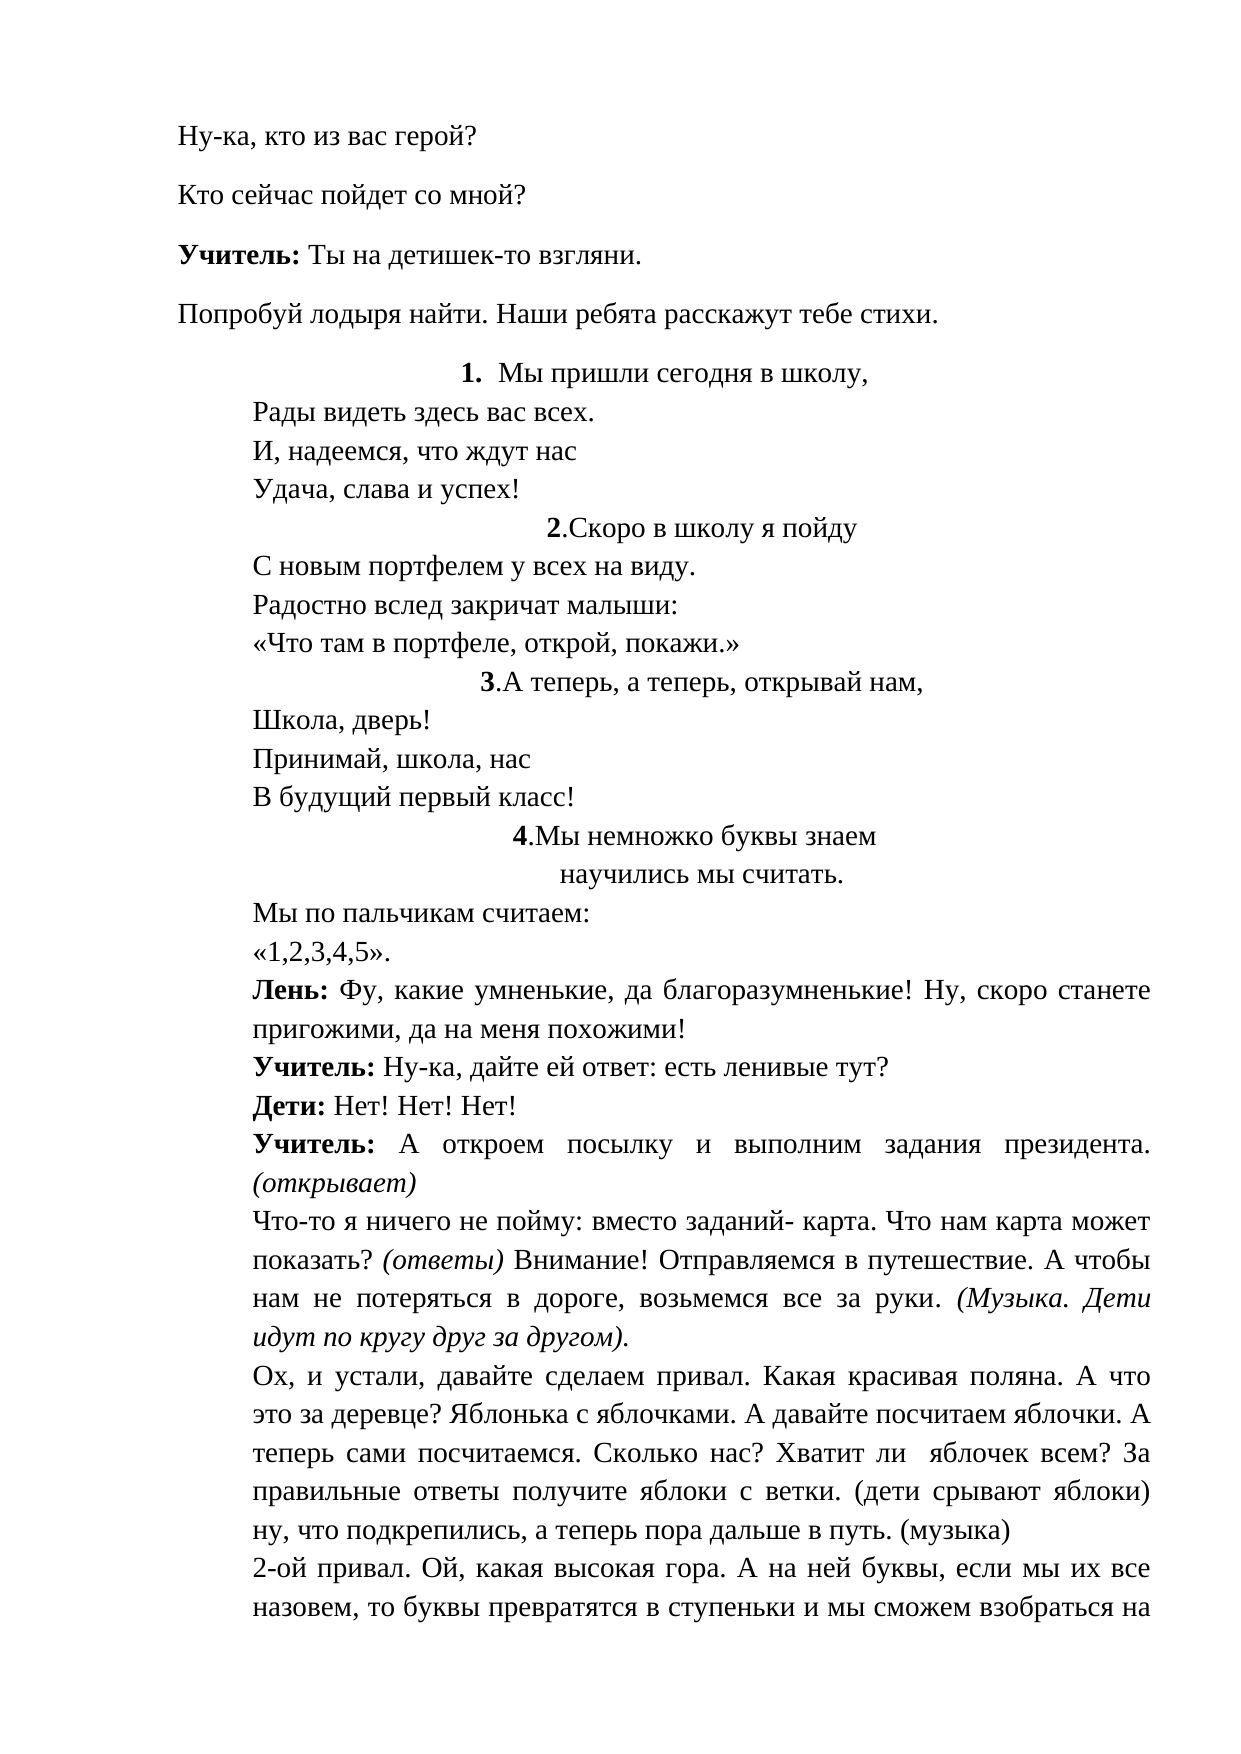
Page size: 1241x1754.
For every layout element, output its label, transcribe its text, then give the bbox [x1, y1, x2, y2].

list Ох, и устали, давайте сделаем привал. Какая красивая поляна. А что это за деревце? Яблонька с яблочками. А давайте посчитаем яблочки. А теперь сами посчитаемся. Сколько нас? Хватит ли яблочек всем? За правильные ответы получите яблоки с ветки. (дети срывают яблоки) ну, что подкрепились, а теперь пора дальше в путь. (музыка) [252, 1358, 1152, 1545]
list Школа, дверь! [252, 702, 1152, 736]
text Учитель: Ты на детишек-то взгляни. [177, 237, 1152, 270]
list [252, 1550, 1152, 1622]
list «1,2,3,4,5». [252, 934, 1152, 967]
list И, надеемся, что ждут нас [252, 433, 1152, 466]
text Ну-ка, кто из вас герой? [177, 118, 1152, 152]
list Принимай, школа, нас [252, 741, 1152, 774]
list Учитель: Ну-ка, дайте ей ответ: есть ленивые тут? [252, 1049, 1152, 1083]
list 3.А теперь, а теперь, открывай нам, [252, 664, 1152, 697]
list 2.Скоро в школу я пойду [252, 510, 1152, 543]
list Что-то я ничего не пойму: вместо заданий- карта. Что нам карта может показать? (ответы) Внимание! Отправляемся в путешествие. А чтобы нам не потеряться в дороге, возьмемся все за руки. (Музыка. Дети идут по кругу друг за другом). [252, 1203, 1152, 1353]
list Рады видеть здесь вас всех. [252, 394, 1152, 428]
list Мы пришли сегодня в школу, [177, 356, 1152, 389]
list Удача, слава и успех! [252, 471, 1152, 505]
text Кто сейчас пойдет со мной? [177, 177, 1152, 211]
list Учитель: А откроем посылку и выполним задания президента. (открывает) [252, 1126, 1152, 1198]
list В будущий первый класс! [252, 779, 1152, 813]
list 4.Мы немножко буквы знаем научились мы считать. [252, 818, 1152, 890]
list «Что там в портфеле, открой, покажи.» [252, 625, 1152, 659]
list С новым портфелем у всех на виду. [252, 548, 1152, 582]
list Радостно вслед закричат малыши: [252, 587, 1152, 620]
text Попробуй лодыря найти. Наши ребята расскажут тебе стихи. [177, 296, 1152, 330]
list Дети: Нет! Нет! Нет! [252, 1088, 1152, 1121]
list Мы по пальчикам считаем: [252, 895, 1152, 929]
list Лень: Фу, какие умненькие, да благоразумненькие! Ну, скоро станете пригожими, да на меня похожими! [252, 972, 1152, 1044]
